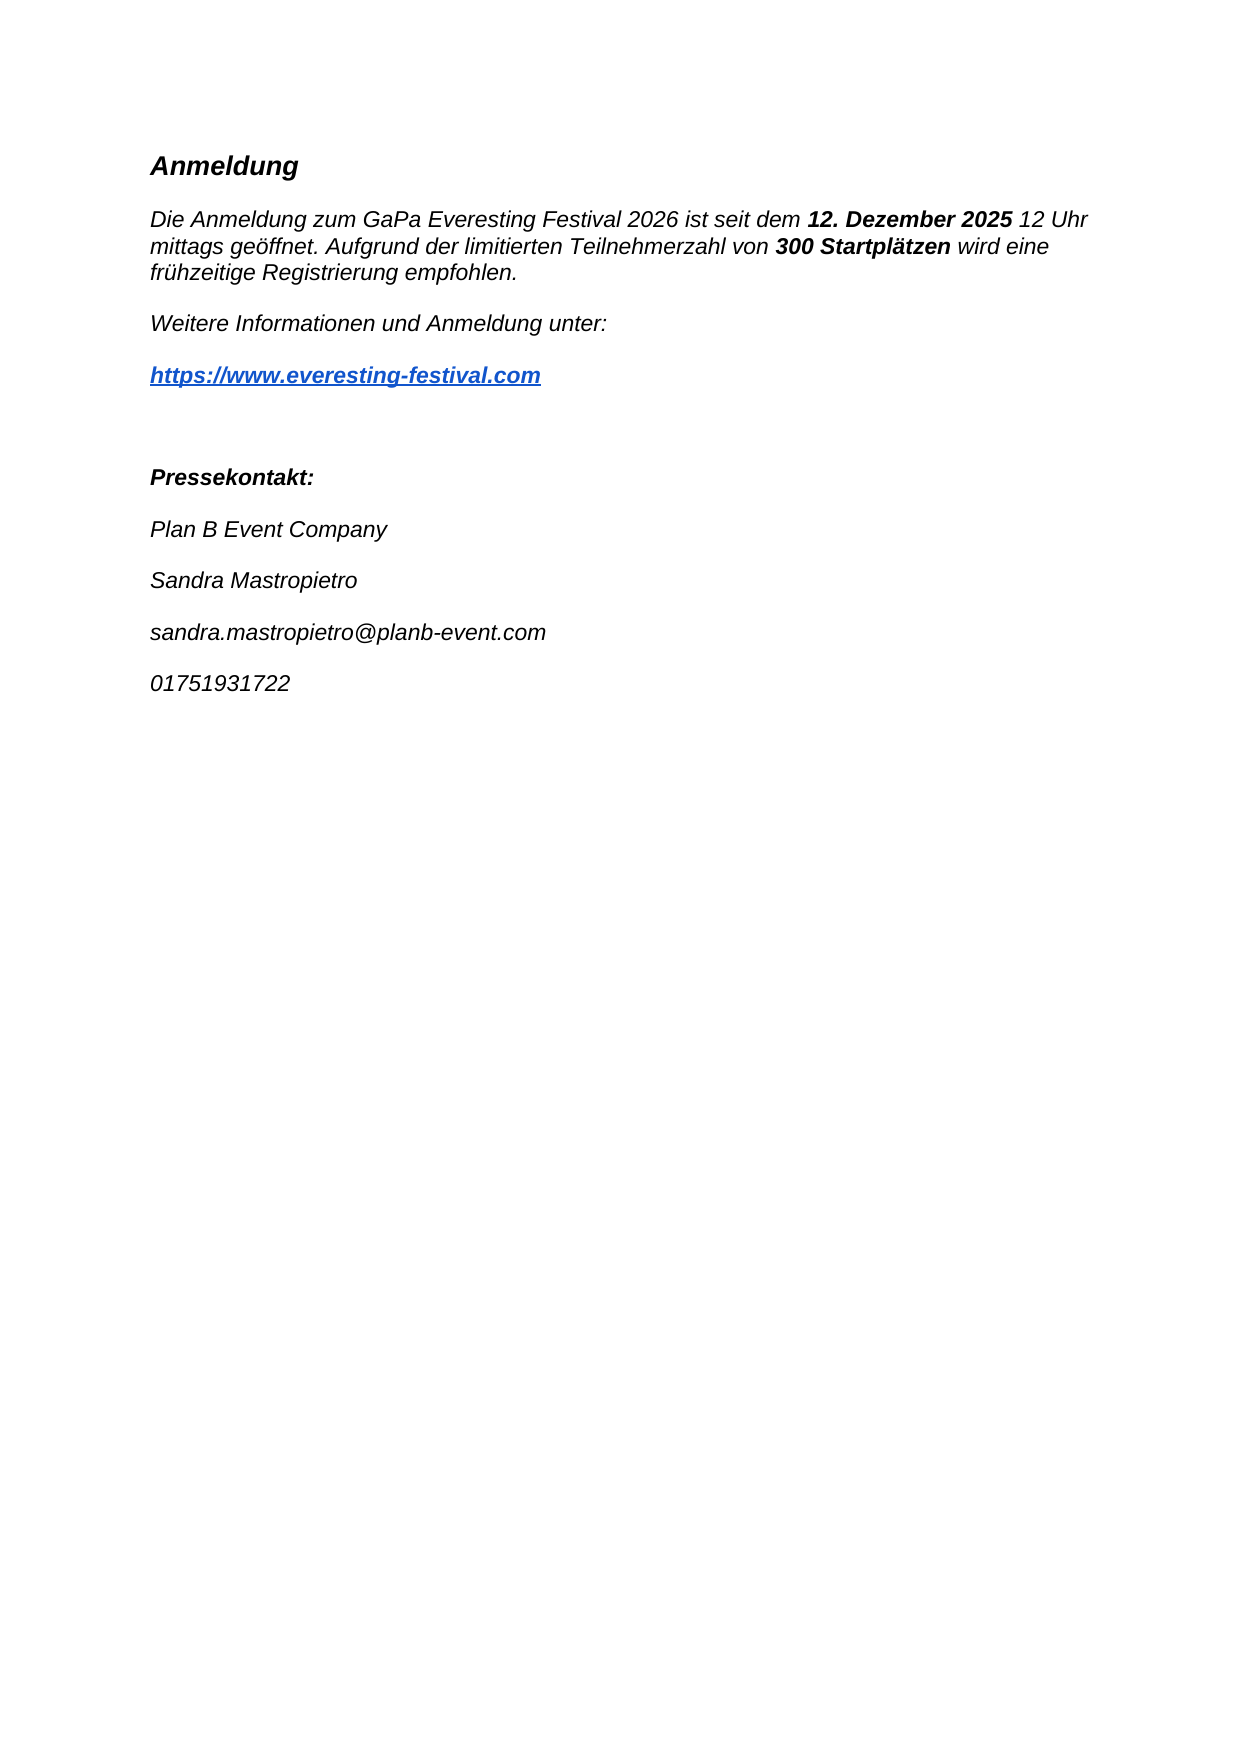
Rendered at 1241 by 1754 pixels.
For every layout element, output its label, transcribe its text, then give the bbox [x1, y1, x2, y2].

text Die Anmeldung zum GaPa Everesting Festival 2026 ist seit dem 12. Dezember 2025 12 Uhr mittags geöffnet. Aufgrund der limitierten Teilnehmerzahl von 300 Startplätzen wird eine frühzeitige Registrierung empfohlen. [150, 206, 1090, 285]
text Weitere Informationen und Anmeldung unter: [150, 310, 1090, 337]
text 01751931722 [150, 670, 1090, 696]
text https://www.everesting-festival.com [150, 362, 1090, 388]
text Plan B Event Company [150, 516, 1090, 542]
text Anmeldung [150, 150, 1090, 181]
text Sandra Mastropietro [150, 567, 1090, 593]
text sandra.mastropietro@planb-event.com [150, 618, 1090, 645]
text Pressekontakt: [150, 464, 1090, 491]
